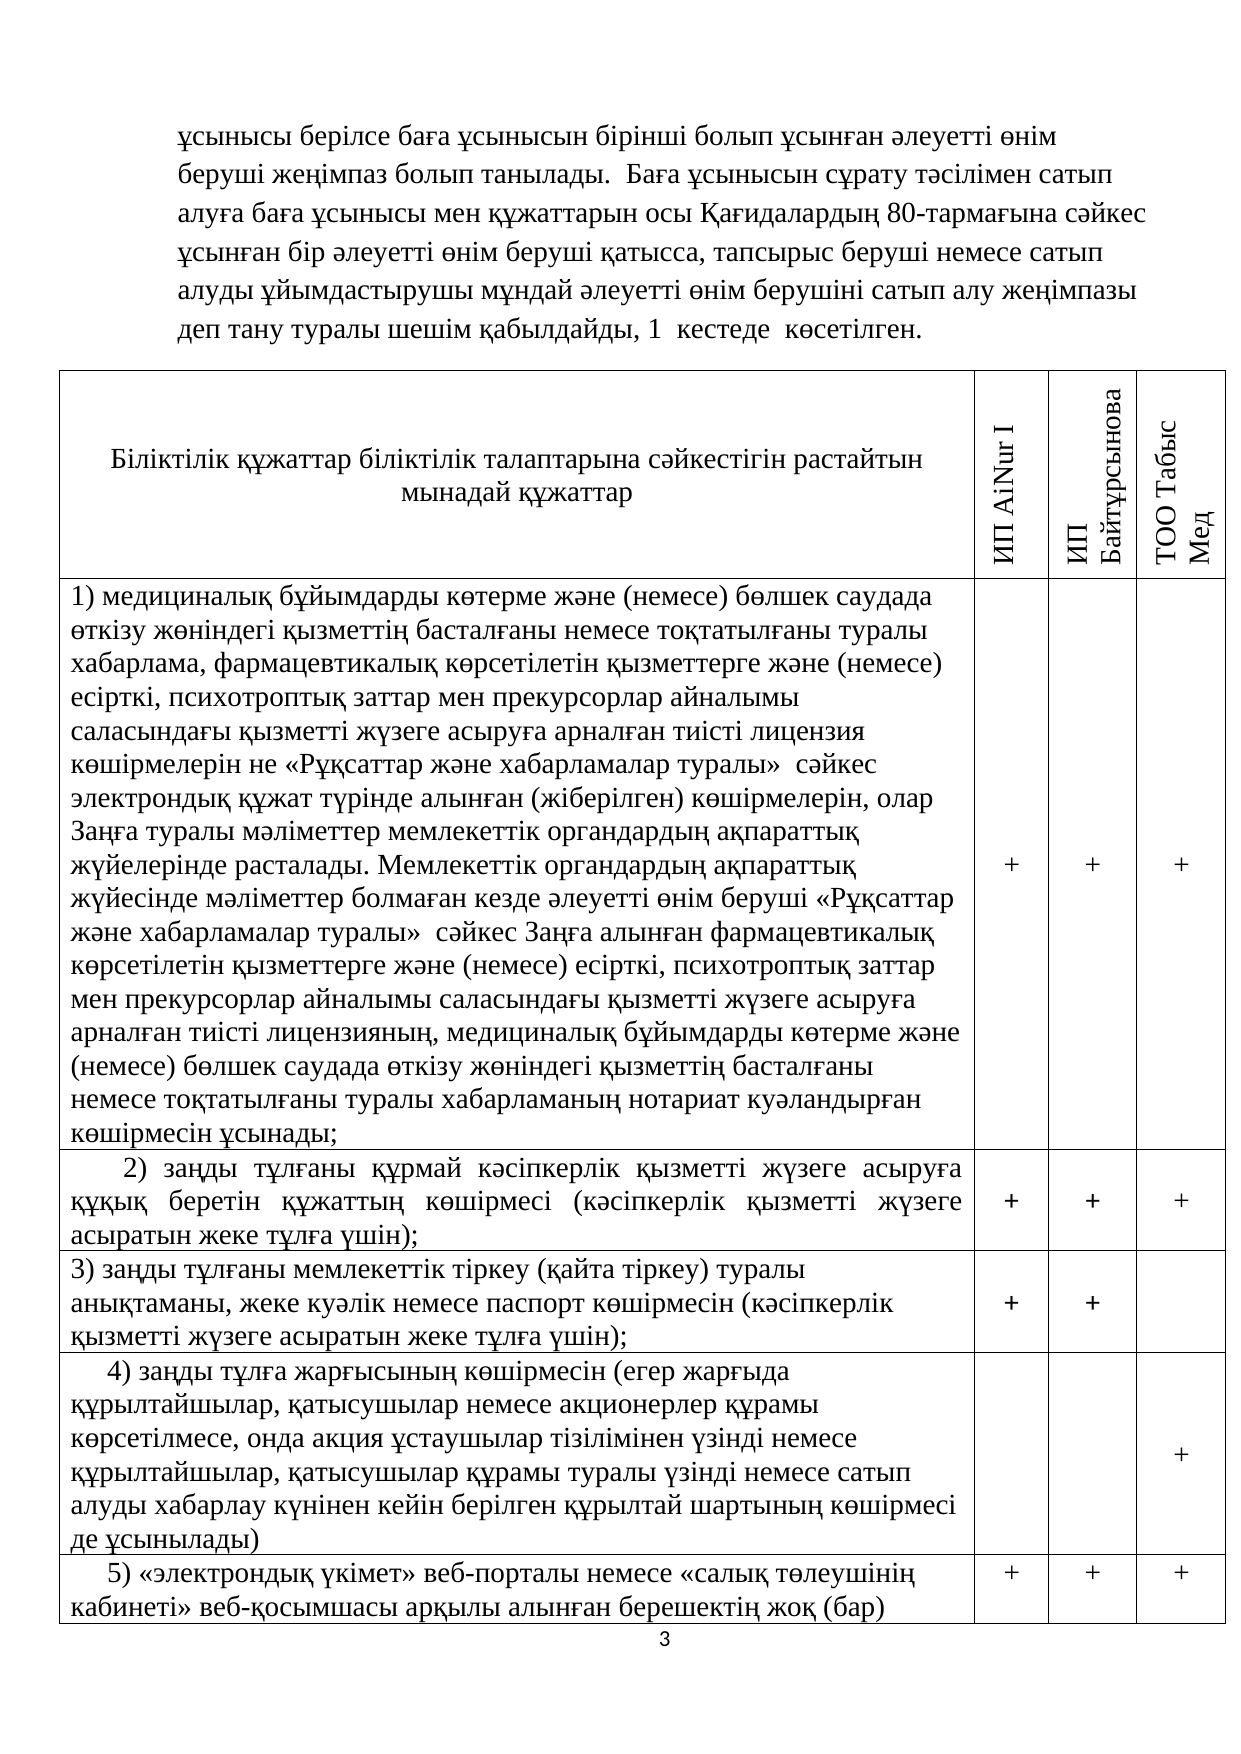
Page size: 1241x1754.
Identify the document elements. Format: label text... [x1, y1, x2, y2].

table_cell 3) заңды тұлғаны мемлекеттік тіркеу (қайта тіркеу) туралы анықтаманы, жеке куәлік немесе паспорт көшірмесін (кәсіпкерлік қызметті жүзеге асыратын жеке тұлға үшін); [60, 1251, 974, 1352]
table_cell + [975, 1150, 1048, 1250]
table_cell + [1049, 1251, 1136, 1352]
table_cell [1137, 1251, 1225, 1352]
table_cell + [975, 1555, 1048, 1622]
table_cell [975, 1353, 1048, 1554]
table_header ИП AiNur I [975, 371, 1048, 577]
table_cell 2) заңды тұлғаны құрмай кәсіпкерлік қызметті жүзеге асыруға құқық беретін құжаттың көшірмесі (кәсіпкерлік қызметті жүзеге асыратын жеке тұлға үшін); [60, 1150, 974, 1250]
table_cell + [1049, 1150, 1136, 1250]
table_cell 4) заңды тұлға жарғысының көшірмесін (егер жарғыда құрылтайшылар, қатысушылар немесе акционерлер құрамы көрсетілмесе, онда акция ұстаушылар тізілімінен үзінді немесе құрылтайшылар, қатысушылар құрамы туралы үзінді немесе сатып алуды хабарлау күнінен кейін берілген құрылтай шартының көшірмесі де ұсынылады) [60, 1353, 974, 1554]
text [177, 118, 1152, 344]
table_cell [60, 1555, 974, 1622]
table_cell + [1137, 1353, 1225, 1554]
table_cell + [1049, 1555, 1136, 1622]
table_cell + [975, 1251, 1048, 1352]
table_cell + [1137, 1555, 1225, 1622]
table_cell + [975, 579, 1048, 1149]
table_cell [1049, 1353, 1136, 1554]
table_cell 1) медициналық бұйымдарды көтерме және (немесе) бөлшек саудада өткізу жөніндегі қызметтің басталғаны немесе тоқтатылғаны туралы хабарлама, фармацевтикалық көрсетілетін қызметтерге және (немесе) есірткі, психотроптық заттар мен прекурсорлар айналымы саласындағы қызметті жүзеге асыруға арналған тиісті лицензия көшірмелерін не «Рұқсаттар және хабарламалар туралы» сәйкес электрондық құжат түрінде алынған (жіберілген) көшірмелерін, олар Заңға туралы мәліметтер мемлекеттік органдардың ақпараттық жүйелерінде расталады. Мемлекеттік органдардың ақпараттық жүйесінде мәліметтер болмаған кезде әлеуетті өнім беруші «Рұқсаттар және хабарламалар туралы» сәйкес Заңға алынған фармацевтикалық көрсетілетін қызметтерге және (немесе) есірткі, психотроптық заттар мен прекурсорлар айналымы саласындағы қызметті жүзеге асыруға арналған тиісті лицензияның, медициналық бұйымдарды көтерме және (немесе) бөлшек саудада өткізу жөніндегі қызметтің басталғаны немесе тоқтатылғаны туралы хабарламаның нотариат куәландырған көшірмесін ұсынады; [60, 579, 974, 1149]
table_header ТОО Табыс Мед [1137, 371, 1225, 577]
table_cell + [1137, 579, 1225, 1149]
table_header Біліктілік құжаттар біліктілік талаптарына сәйкестігін растайтын мынадай құжаттар [60, 371, 974, 577]
table_cell + [1137, 1150, 1225, 1250]
table_cell + [1049, 579, 1136, 1149]
table_header ИП Байтұрсынова Ә.И [1049, 371, 1136, 577]
